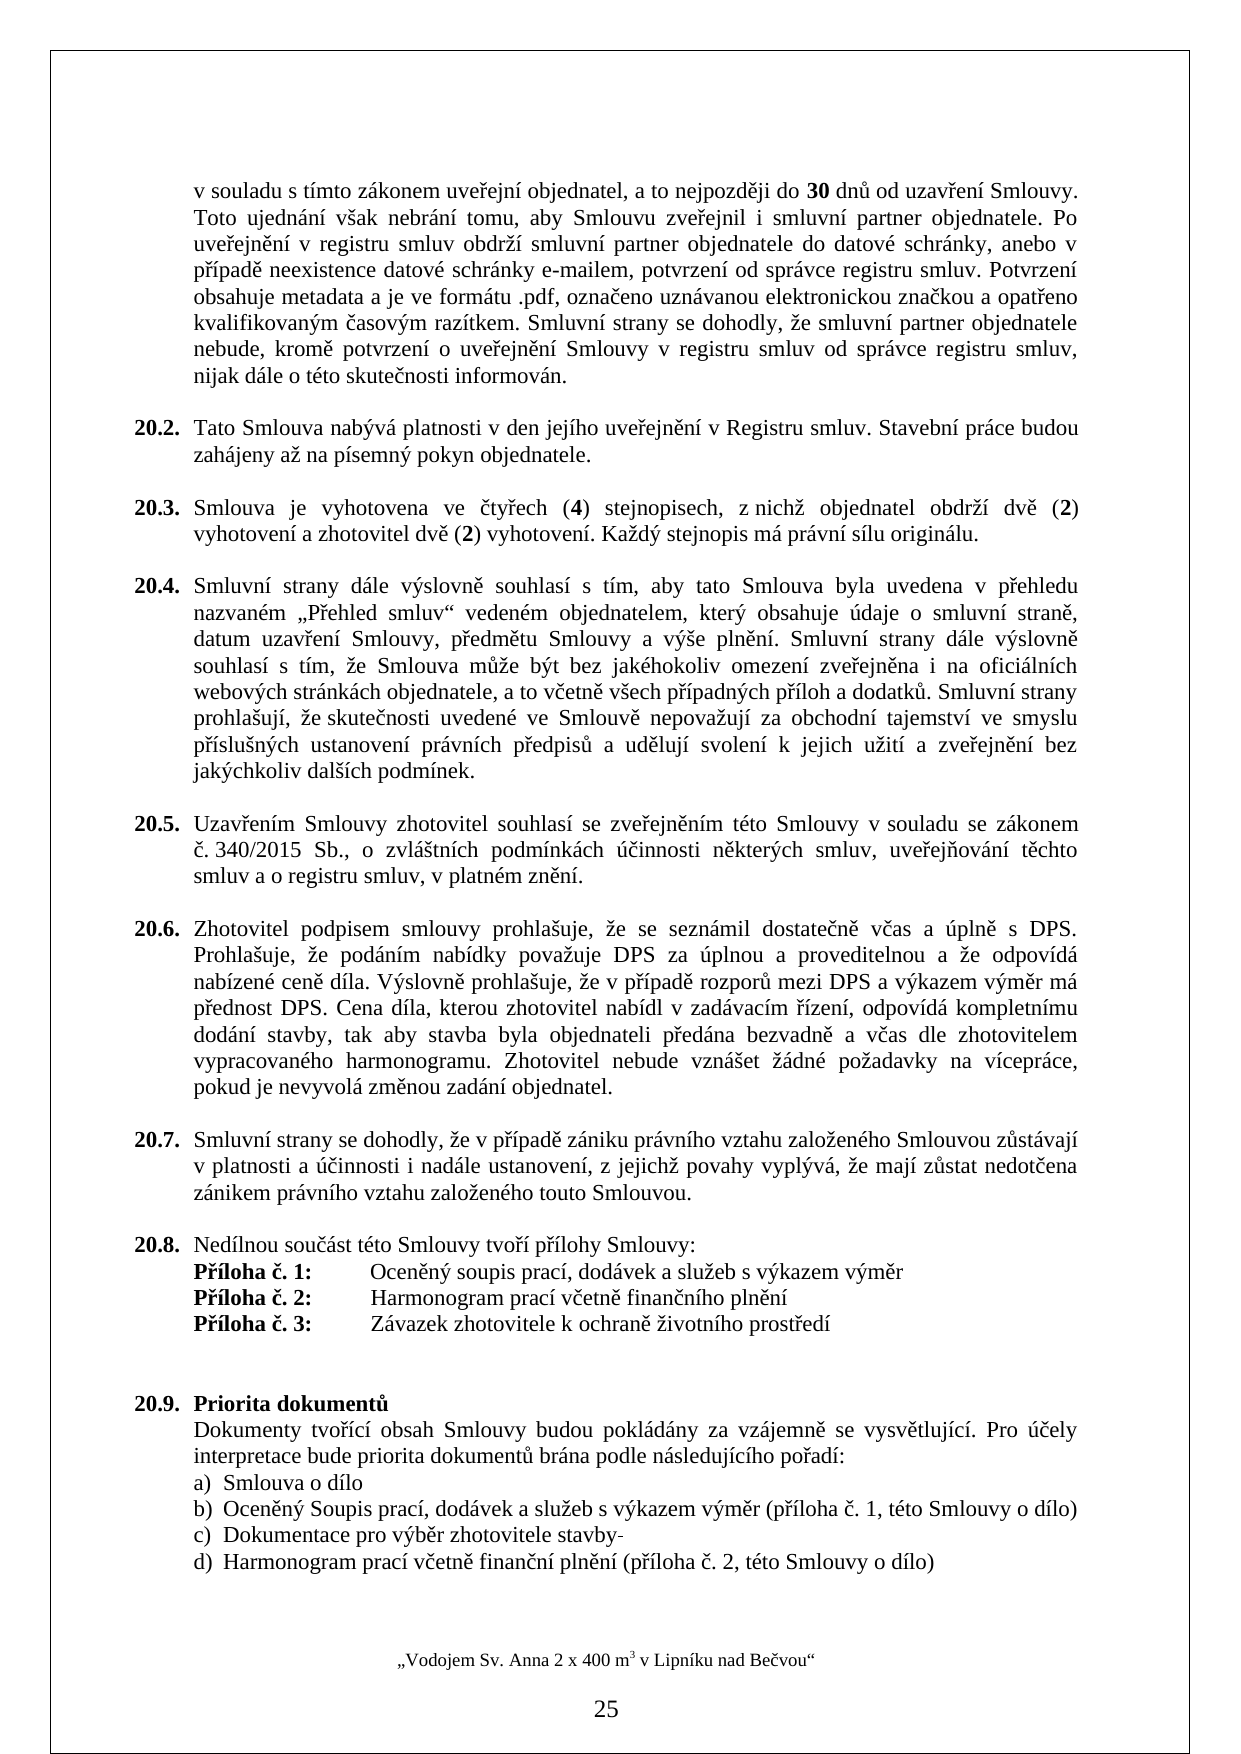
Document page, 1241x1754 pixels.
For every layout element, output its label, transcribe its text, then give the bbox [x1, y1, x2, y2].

list Zhotovitel podpisem smlouvy prohlašuje, že se seznámil dostatečně včas a úplně s DPS. Prohlašuje, že podáním nabídky považuje DPS za úplnou a proveditelnou a že odpovídá nabízené ceně díla. Výslovně prohlašuje, že v případě rozporů mezi DPS a výkazem výměr má přednost DPS. Cena díla, kterou zhotovitel nabídl v zadávacím řízení, odpovídá kompletnímu dodání stavby, tak aby stavba byla objednateli předána bezvadně a včas dle zhotovitelem vypracovaného harmonogramu. Zhotovitel nebude vznášet žádné požadavky na vícepráce, pokud je nevyvolá změnou zadání objednatel. [134, 915, 1079, 1100]
list Smlouva o dílo [193, 1469, 1079, 1495]
list Dokumentace pro výběr zhotovitele stavby [193, 1521, 1079, 1548]
list Tato Smlouva nabývá platnosti v den jejího uveřejnění v Registru smluv. Stavební práce budou zahájeny až na písemný pokyn objednatele. [134, 414, 1079, 467]
text Příloha č. 1: Oceněný soupis prací, dodávek a služeb s výkazem výměr [193, 1258, 1079, 1284]
list Priorita dokumentů [134, 1389, 1079, 1416]
list Uzavřením Smlouvy zhotovitel souhlasí se zveřejněním této Smlouvy v souladu se zákonem č. 340/2015 Sb., o zvláštních podmínkách účinnosti některých smluv, uveřejňování těchto smluv a o registru smluv, v platném znění. [134, 810, 1079, 889]
text Příloha č. 3: Závazek zhotovitele k ochraně životního prostředí [193, 1311, 1079, 1337]
list Oceněný Soupis prací, dodávek a služeb s výkazem výměr (příloha č. 1, této Smlouvy o dílo) [193, 1495, 1079, 1521]
text Příloha č. 2: Harmonogram prací včetně finančního plnění [134, 1284, 1079, 1311]
list Nedílnou součást této Smlouvy tvoří přílohy Smlouvy: [134, 1231, 1079, 1258]
list Harmonogram prací včetně finanční plnění (příloha č. 2, této Smlouvy o dílo) [193, 1548, 1079, 1574]
list Smluvní strany dále výslovně souhlasí s tím, aby tato Smlouva byla uvedena v přehledu nazvaném „Přehled smluv“ vedeném objednatelem, který obsahuje údaje o smluvní straně, datum uzavření Smlouvy, předmětu Smlouvy a výše plnění. Smluvní strany dále výslovně souhlasí s tím, že Smlouva může být bez jakéhokoliv omezení zveřejněna i na oficiálních webových stránkách objednatele, a to včetně všech případných příloh a dodatků. Smluvní strany prohlašují, že skutečnosti uvedené ve Smlouvě nepovažují za obchodní tajemství ve smyslu příslušných ustanovení právních předpisů a udělují svolení k jejich užití a zveřejnění bez jakýchkoliv dalších podmínek. [134, 573, 1079, 783]
list Smluvní strany se dohodly, že v případě zániku právního vztahu založeného Smlouvou zůstávají v platnosti a účinnosti i nadále ustanovení, z jejichž povahy vyplývá, že mají zůstat nedotčena zánikem právního vztahu založeného touto Smlouvou. [134, 1126, 1079, 1205]
text Dokumenty tvořící obsah Smlouvy budou pokládány za vzájemně se vysvětlující. Pro účely interpretace bude priorita dokumentů brána podle následujícího pořadí: [193, 1416, 1079, 1469]
list Smlouva je vyhotovena ve čtyřech (4) stejnopisech, z nichž objednatel obdrží dvě (2) vyhotovení a zhotovitel dvě (2) vyhotovení. Každý stejnopis má právní sílu originálu. [134, 493, 1079, 546]
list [134, 177, 1079, 388]
